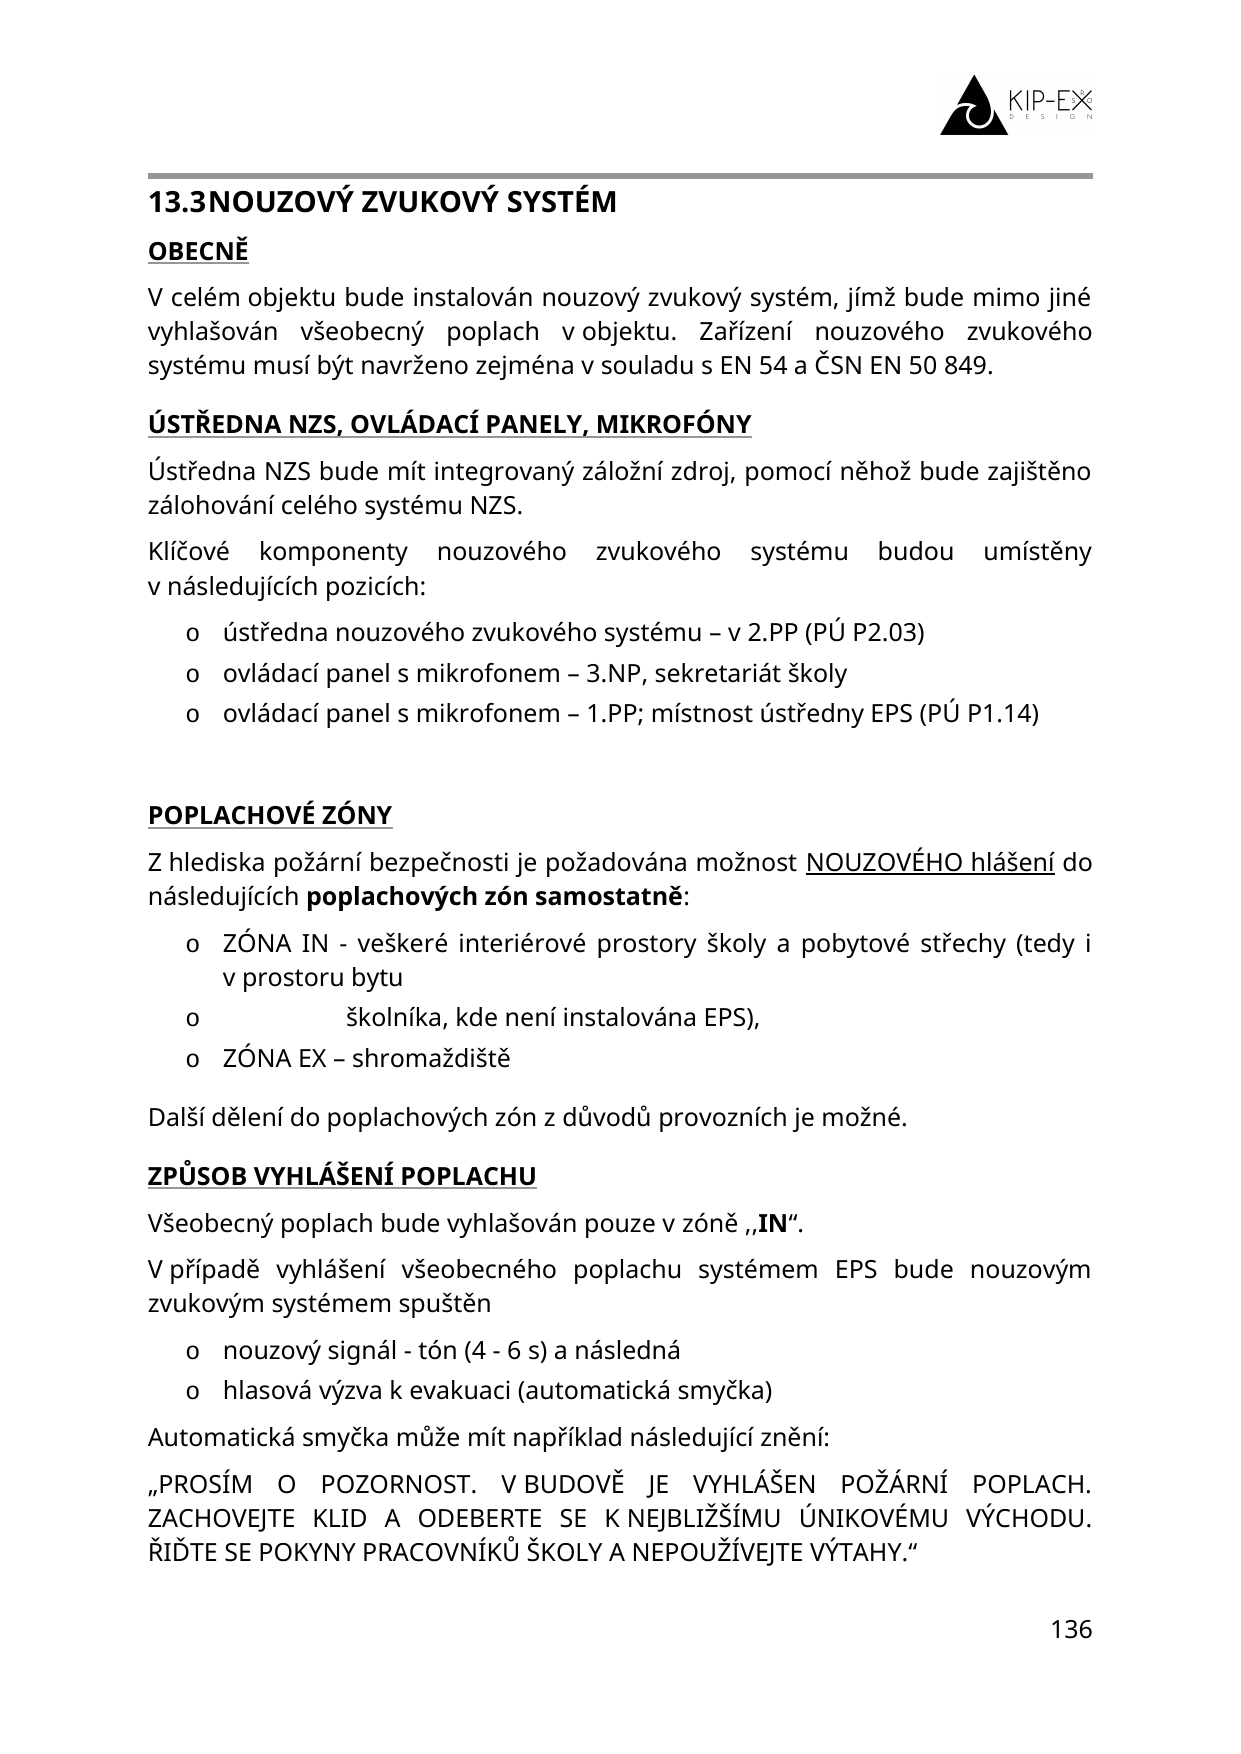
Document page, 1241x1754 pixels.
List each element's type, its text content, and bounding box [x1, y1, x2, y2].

text hlasová výzva k evakuaci (automatická smyčka) [185, 1373, 1093, 1407]
text V celém objektu bude instalován nouzový zvukový systém, jímž bude mimo jiné vyhlašován všeobecný poplach v objektu. Zařízení nouzového zvukového systému musí být navrženo zejména v souladu s EN 54 a ČSN EN 50 849. [148, 280, 1093, 382]
list Všeobecný poplach bude vyhlašován pouze v zóně ,,IN“. [148, 1205, 1093, 1239]
text ovládací panel s mikrofonem – 3.NP, sekretariát školy [185, 655, 1093, 689]
picture [939, 73, 1093, 136]
text školníka, kde není instalována EPS), [185, 1000, 1093, 1034]
list Další dělení do poplachových zón z důvodů provozních je možné. [148, 1099, 1093, 1134]
text poplachové zóny [148, 798, 1093, 832]
text ÚSTŘEDNA NZS, OVLÁDACÍ PANELY, MIKROFÓNY [148, 407, 1093, 441]
text „PROSÍM O POZORNOST. V BUDOVĚ JE VYHLÁŠEN POŽÁRNÍ POPLACH. ZACHOVEJTE KLID A ODEBERTE SE K NEJBLIŽŠÍMU ÚNIKOVÉMU VÝCHODU. ŘIĎTE SE POKYNY PRACOVNÍKŮ ŠKOLY A NEPOUŽÍVEJTE VÝTAHY.“ [148, 1466, 1093, 1568]
text Ústředna NZS bude mít integrovaný záložní zdroj, pomocí něhož bude zajištěno zálohování celého systému NZS. [148, 453, 1093, 522]
text Z hlediska požární bezpečnosti je požadována možnost NOUZOVÉHO hlášení do následujících poplachových zón samostatně: [148, 844, 1093, 913]
text způsob vyhlášení poplachu [148, 1159, 1093, 1193]
text ovládací panel s mikrofonem – 1.PP; místnost ústředny EPS (PÚ P1.14) [185, 696, 1093, 730]
text ZÓNA EX – shromaždiště [185, 1040, 1093, 1074]
text Klíčové komponenty nouzového zvukového systému budou umístěny v následujících pozicích: [148, 534, 1093, 602]
text OBECNĚ [148, 233, 1093, 267]
text ústředna nouzového zvukového systému – v 2.PP (PÚ P2.03) [185, 615, 1093, 649]
text V případě vyhlášení všeobecného poplachu systémem EPS bude nouzovým zvukovým systémem spuštěn [148, 1252, 1093, 1320]
text Automatická smyčka může mít například následující znění: [148, 1420, 1093, 1454]
text nouzový signál - tón (4 - 6 s) a následná [185, 1332, 1093, 1367]
subtitle NOUZOVÝ ZVUKOVÝ SYSTÉM [148, 179, 1093, 221]
text ZÓNA IN - veškeré interiérové prostory školy a pobytové střechy (tedy i v prostoru bytu [185, 925, 1093, 993]
